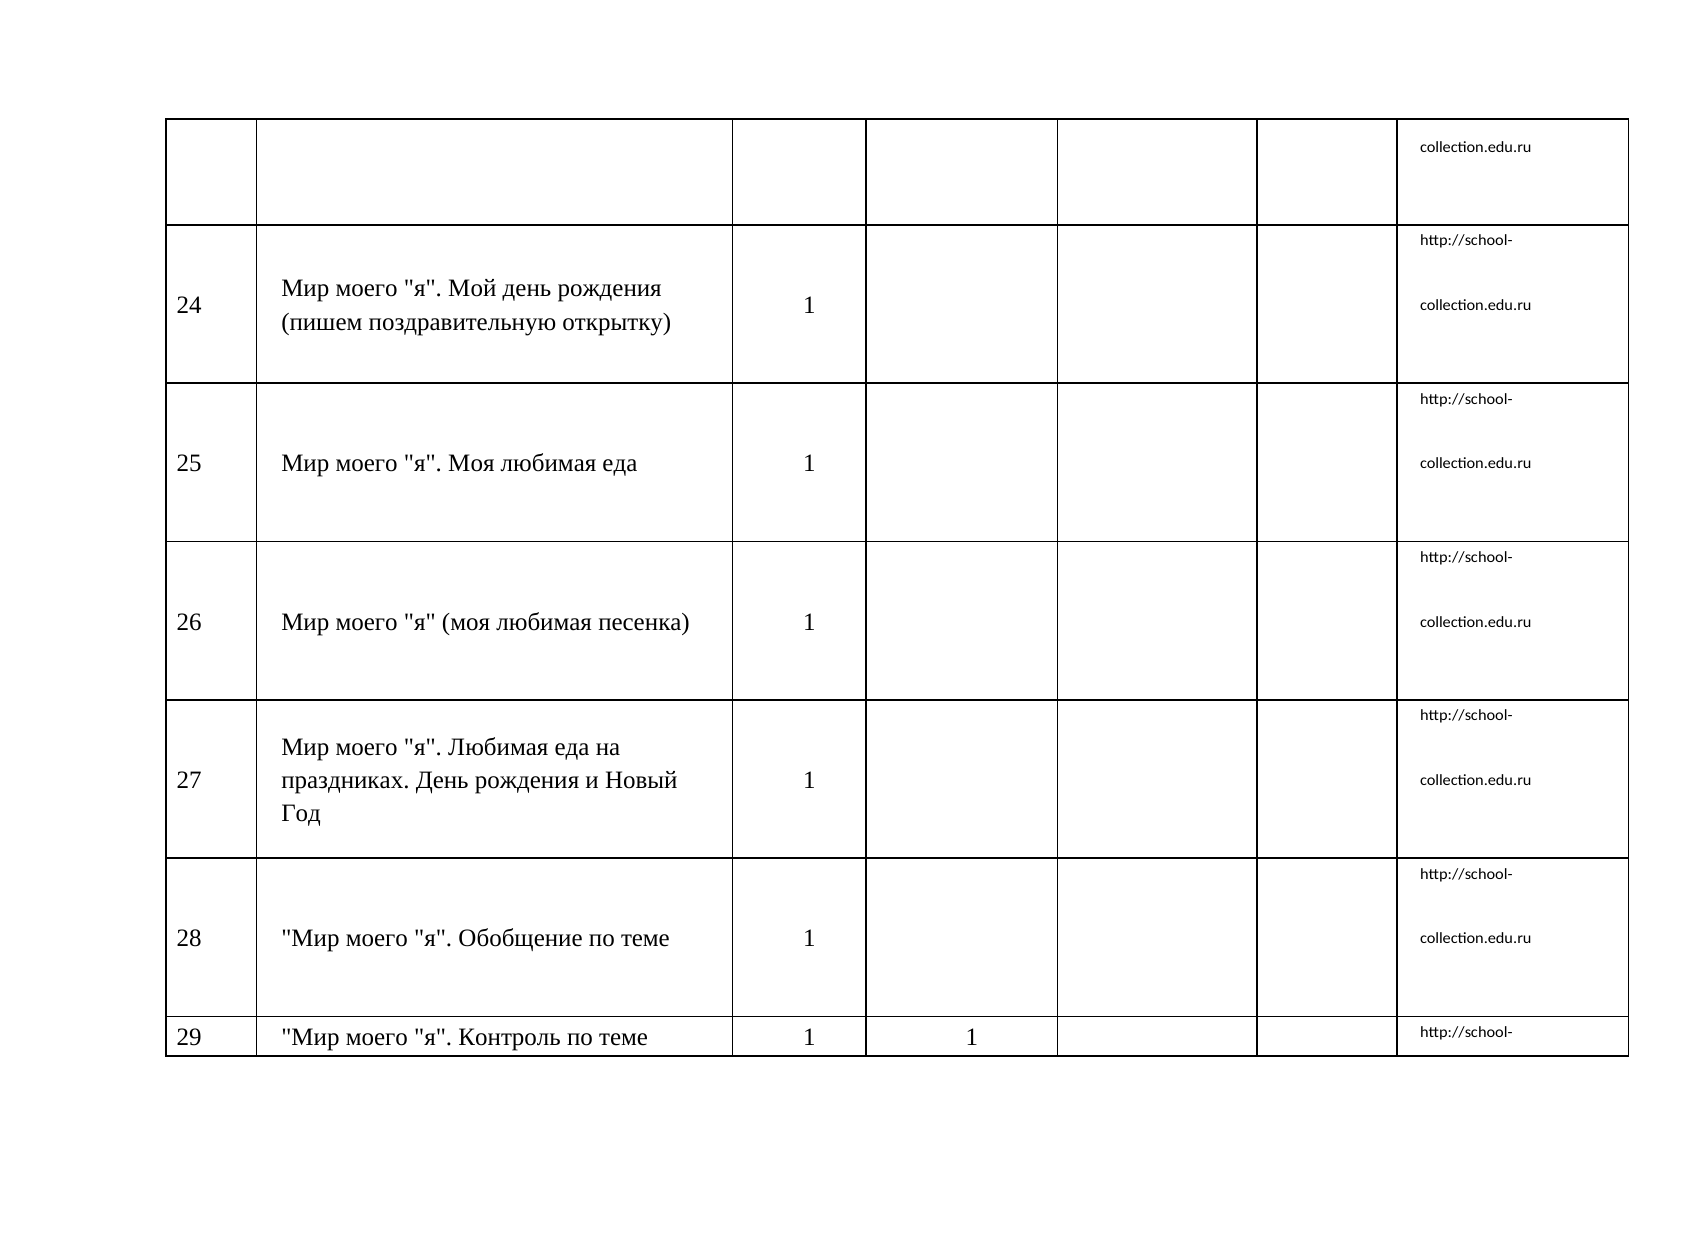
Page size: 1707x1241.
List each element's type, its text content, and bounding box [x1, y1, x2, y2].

table_cell 1 [733, 120, 865, 224]
table_cell [1058, 859, 1256, 1016]
table_cell 25 [167, 384, 256, 541]
table_cell 1 [733, 701, 865, 857]
table_cell [1258, 384, 1396, 541]
table_cell 23 [167, 120, 256, 224]
table_cell [1058, 701, 1256, 857]
table_cell http://school- collection.edu.ru [1398, 542, 1628, 699]
table_cell 1 [733, 384, 865, 541]
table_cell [1398, 120, 1628, 224]
table_cell 1 [733, 1017, 865, 1055]
table_cell [1258, 701, 1396, 857]
table_cell [1058, 1017, 1256, 1055]
table_cell [1058, 384, 1256, 541]
table_cell [1058, 542, 1256, 699]
table_cell 24 [167, 226, 256, 382]
table_cell 27 [167, 701, 256, 857]
table_cell [1258, 226, 1396, 382]
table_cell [257, 1017, 732, 1055]
table_cell 1 [733, 859, 865, 1016]
table_cell Мир моего "я". Моя любимая еда [257, 384, 732, 541]
table_cell 28 [167, 859, 256, 1016]
table_cell 1 [733, 226, 865, 382]
table_cell [867, 701, 1057, 857]
table_cell 29 [167, 1017, 256, 1055]
table_cell 1 [867, 1017, 1057, 1055]
table_cell [867, 859, 1057, 1016]
table_cell "Мир моего "я". Обобщение по теме [257, 859, 732, 1016]
table_cell [867, 384, 1057, 541]
table_cell Мир моего "я" (моя любимая песенка) [257, 542, 732, 699]
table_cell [257, 120, 732, 224]
table_cell [1058, 120, 1256, 224]
table_cell [867, 120, 1057, 224]
table_cell [867, 226, 1057, 382]
table_cell [1258, 542, 1396, 699]
table_cell Мир моего "я". Любимая еда на праздниках. День рождения и Новый Год [257, 701, 732, 857]
table_cell http://school- collection.edu.ru [1398, 226, 1628, 382]
table_cell http://school- collection.edu.ru [1398, 701, 1628, 857]
table_cell [1258, 1017, 1396, 1055]
table_cell [1258, 859, 1396, 1016]
table_cell [1058, 226, 1256, 382]
table_cell 1 [733, 542, 865, 699]
table_cell [1258, 120, 1396, 224]
table_cell 26 [167, 542, 256, 699]
table_cell [867, 542, 1057, 699]
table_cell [1398, 1017, 1628, 1055]
table_cell http://school- collection.edu.ru [1398, 859, 1628, 1016]
table_cell http://school- collection.edu.ru [1398, 384, 1628, 541]
table_cell Мир моего "я". Мой день рождения (пишем поздравительную открытку) [257, 226, 732, 382]
